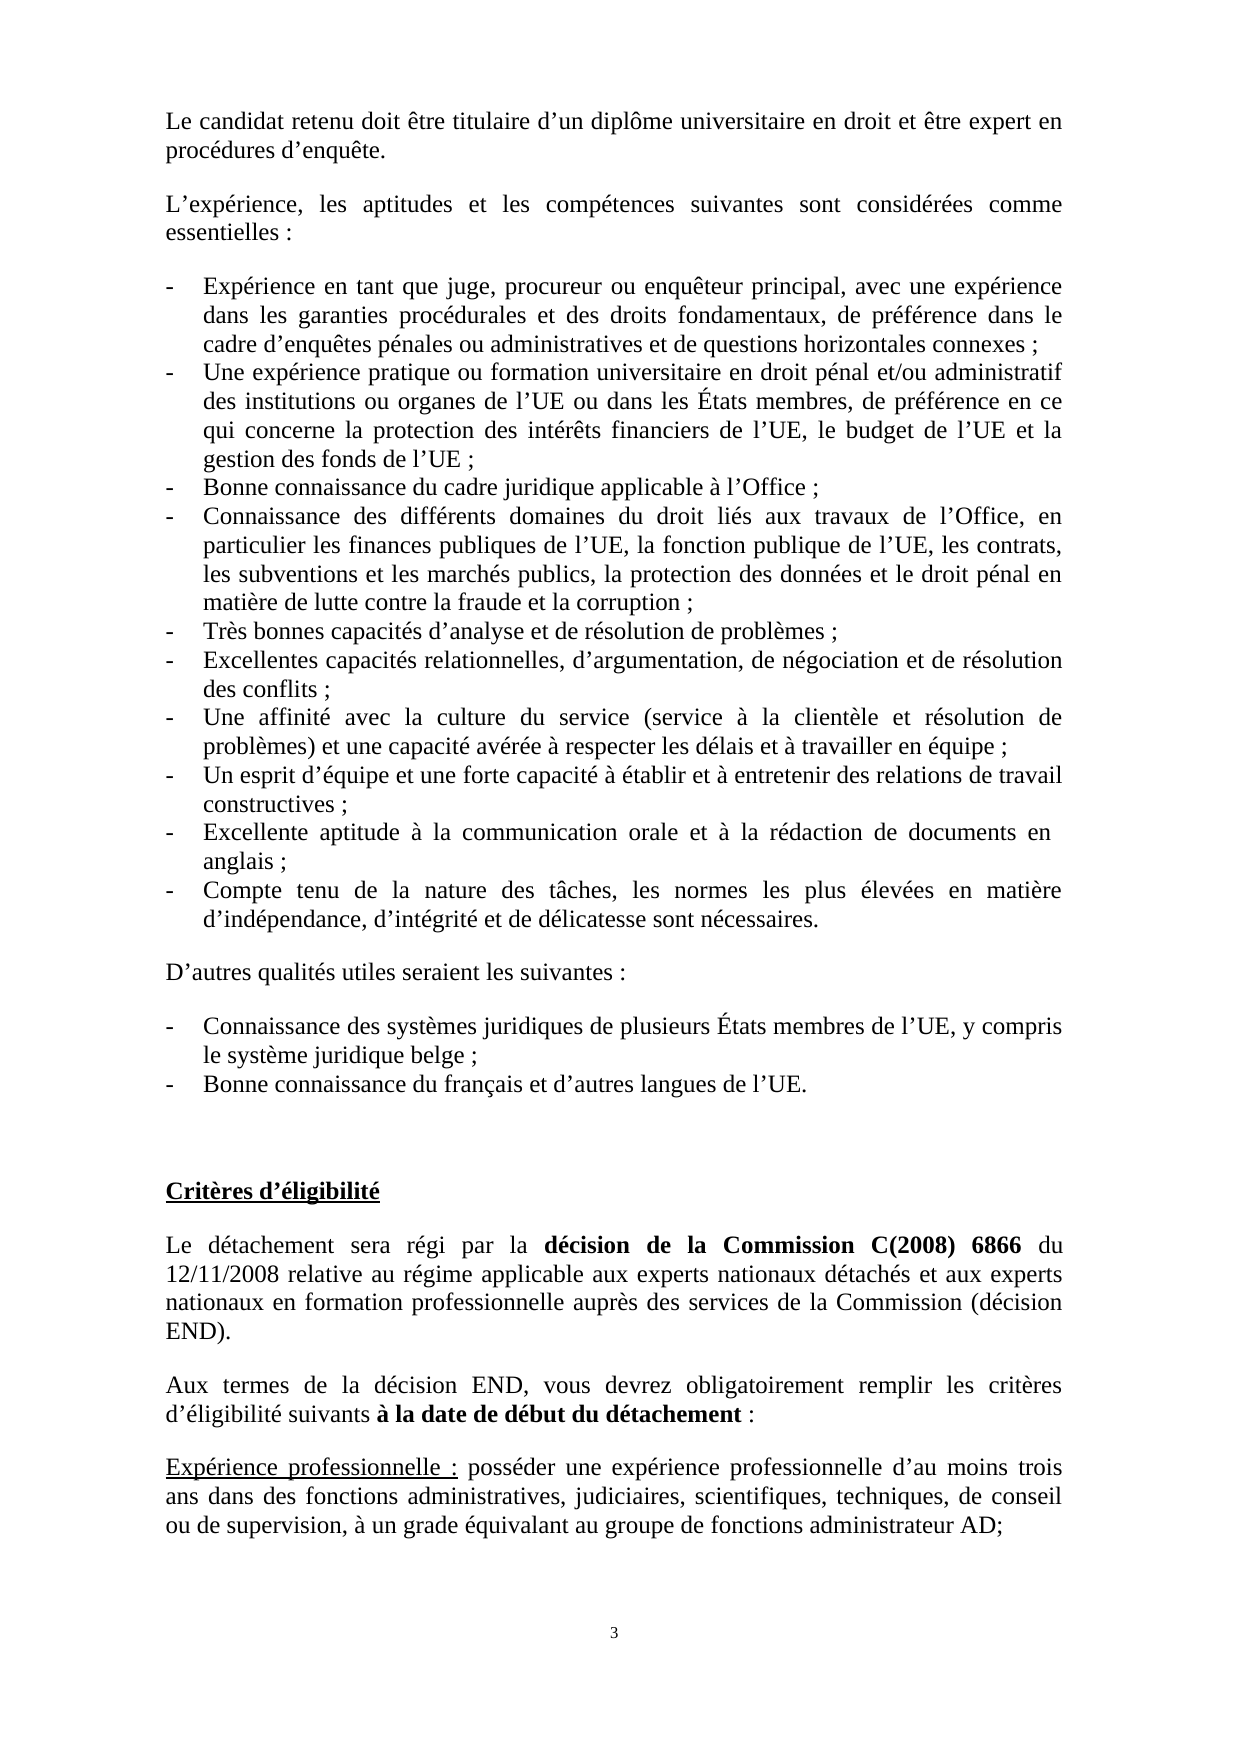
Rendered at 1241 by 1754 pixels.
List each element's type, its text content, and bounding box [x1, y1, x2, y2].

text Expérience professionnelle : posséder une expérience professionnelle d’au moins trois ans dans des fonctions administratives, judiciaires, scientifiques, techniques, de conseil ou de supervision, à un grade équivalant au groupe de fonctions administrateur AD; [165, 1452, 1063, 1539]
text Le détachement sera régi par la décision de la Commission C(2008) 6866 du 12/11/2008 relative au régime applicable aux experts nationaux détachés et aux experts nationaux en formation professionnelle auprès des services de la Commission (décision END). [165, 1230, 1063, 1345]
text Critères d’éligibilité [165, 1176, 1063, 1205]
text Aux termes de la décision END, vous devrez obligatoirement remplir les critères d’éligibilité suivants à la date de début du détachement : [165, 1370, 1063, 1427]
